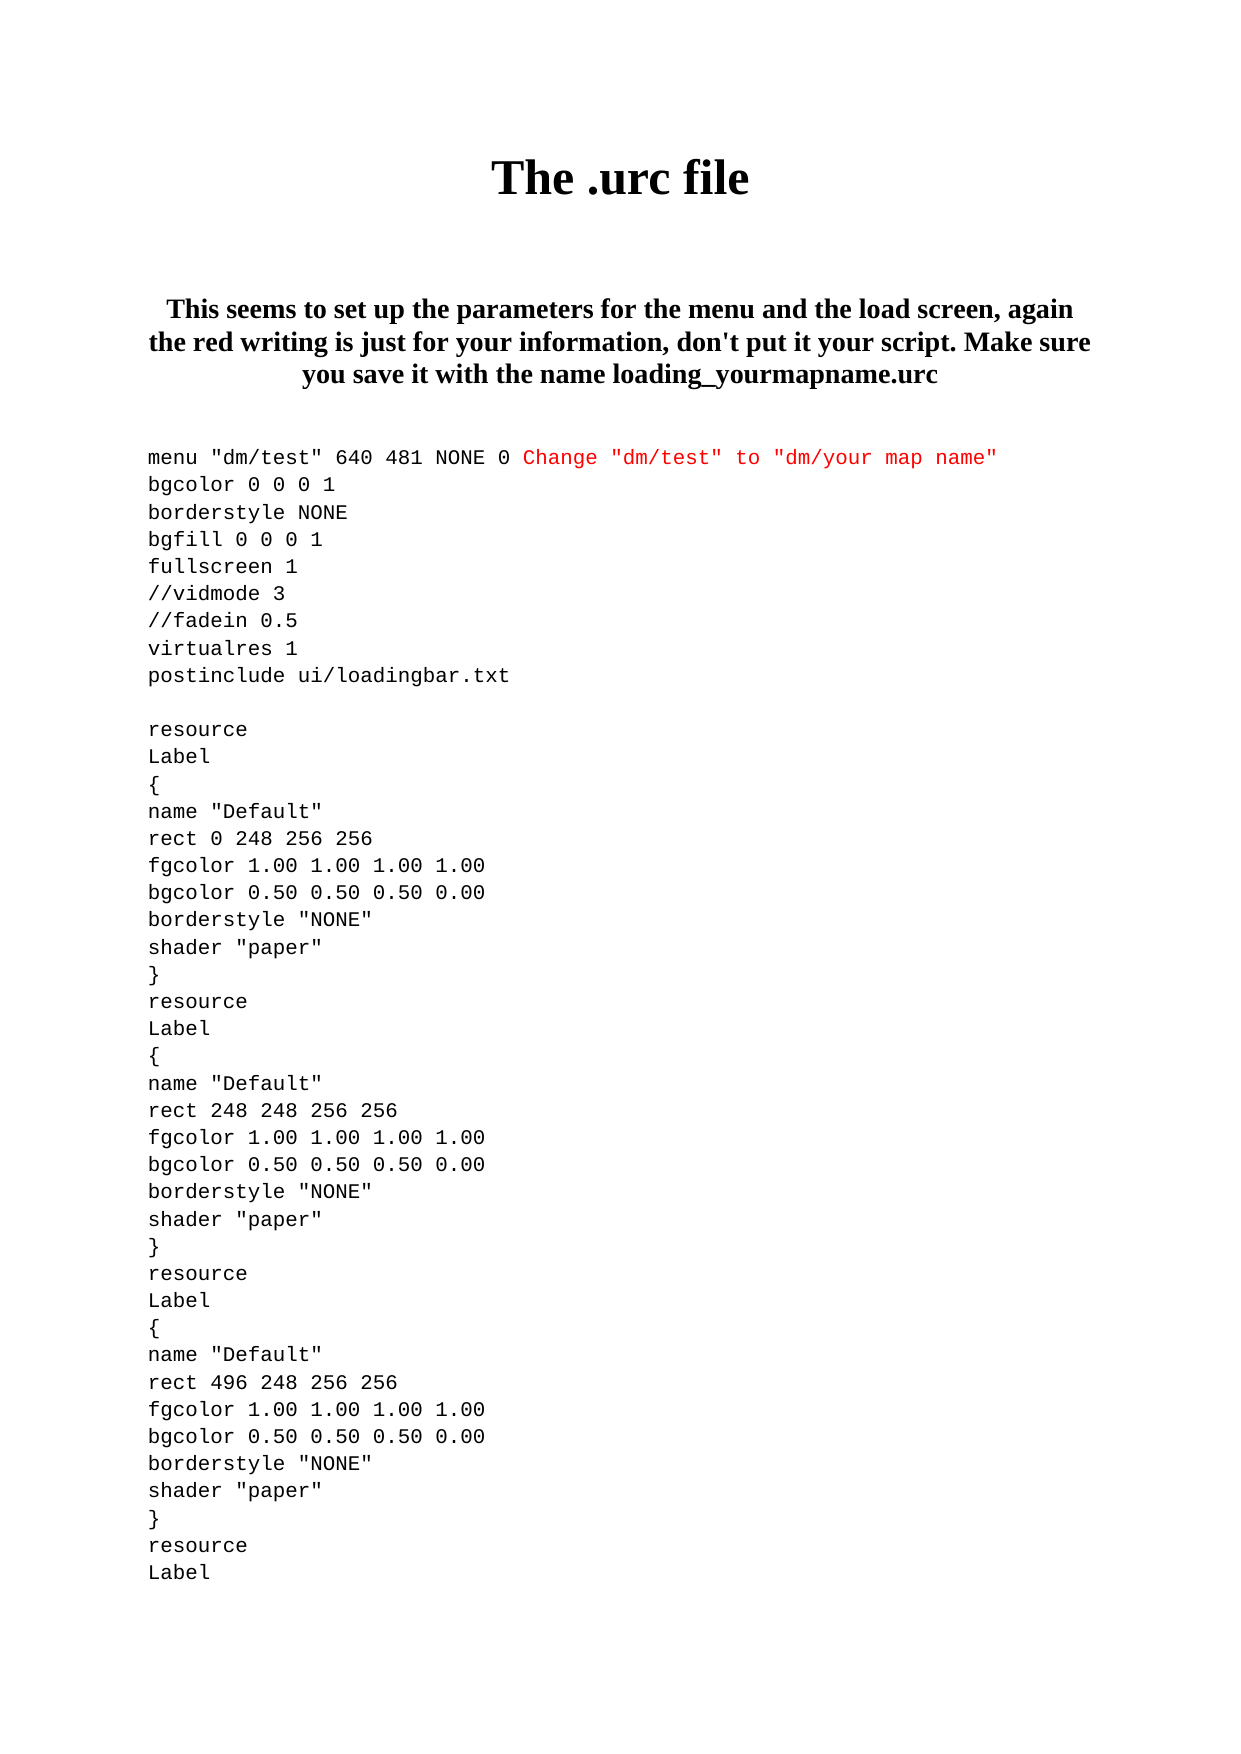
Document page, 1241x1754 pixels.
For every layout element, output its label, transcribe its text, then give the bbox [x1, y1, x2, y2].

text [148, 447, 1093, 1586]
text The .urc file [148, 148, 1093, 205]
text This seems to set up the parameters for the menu and the load screen, again the red writing is just for your information, don't put it your script. Make sure you save it with the name loading_yourmapname.urc [148, 292, 1093, 389]
